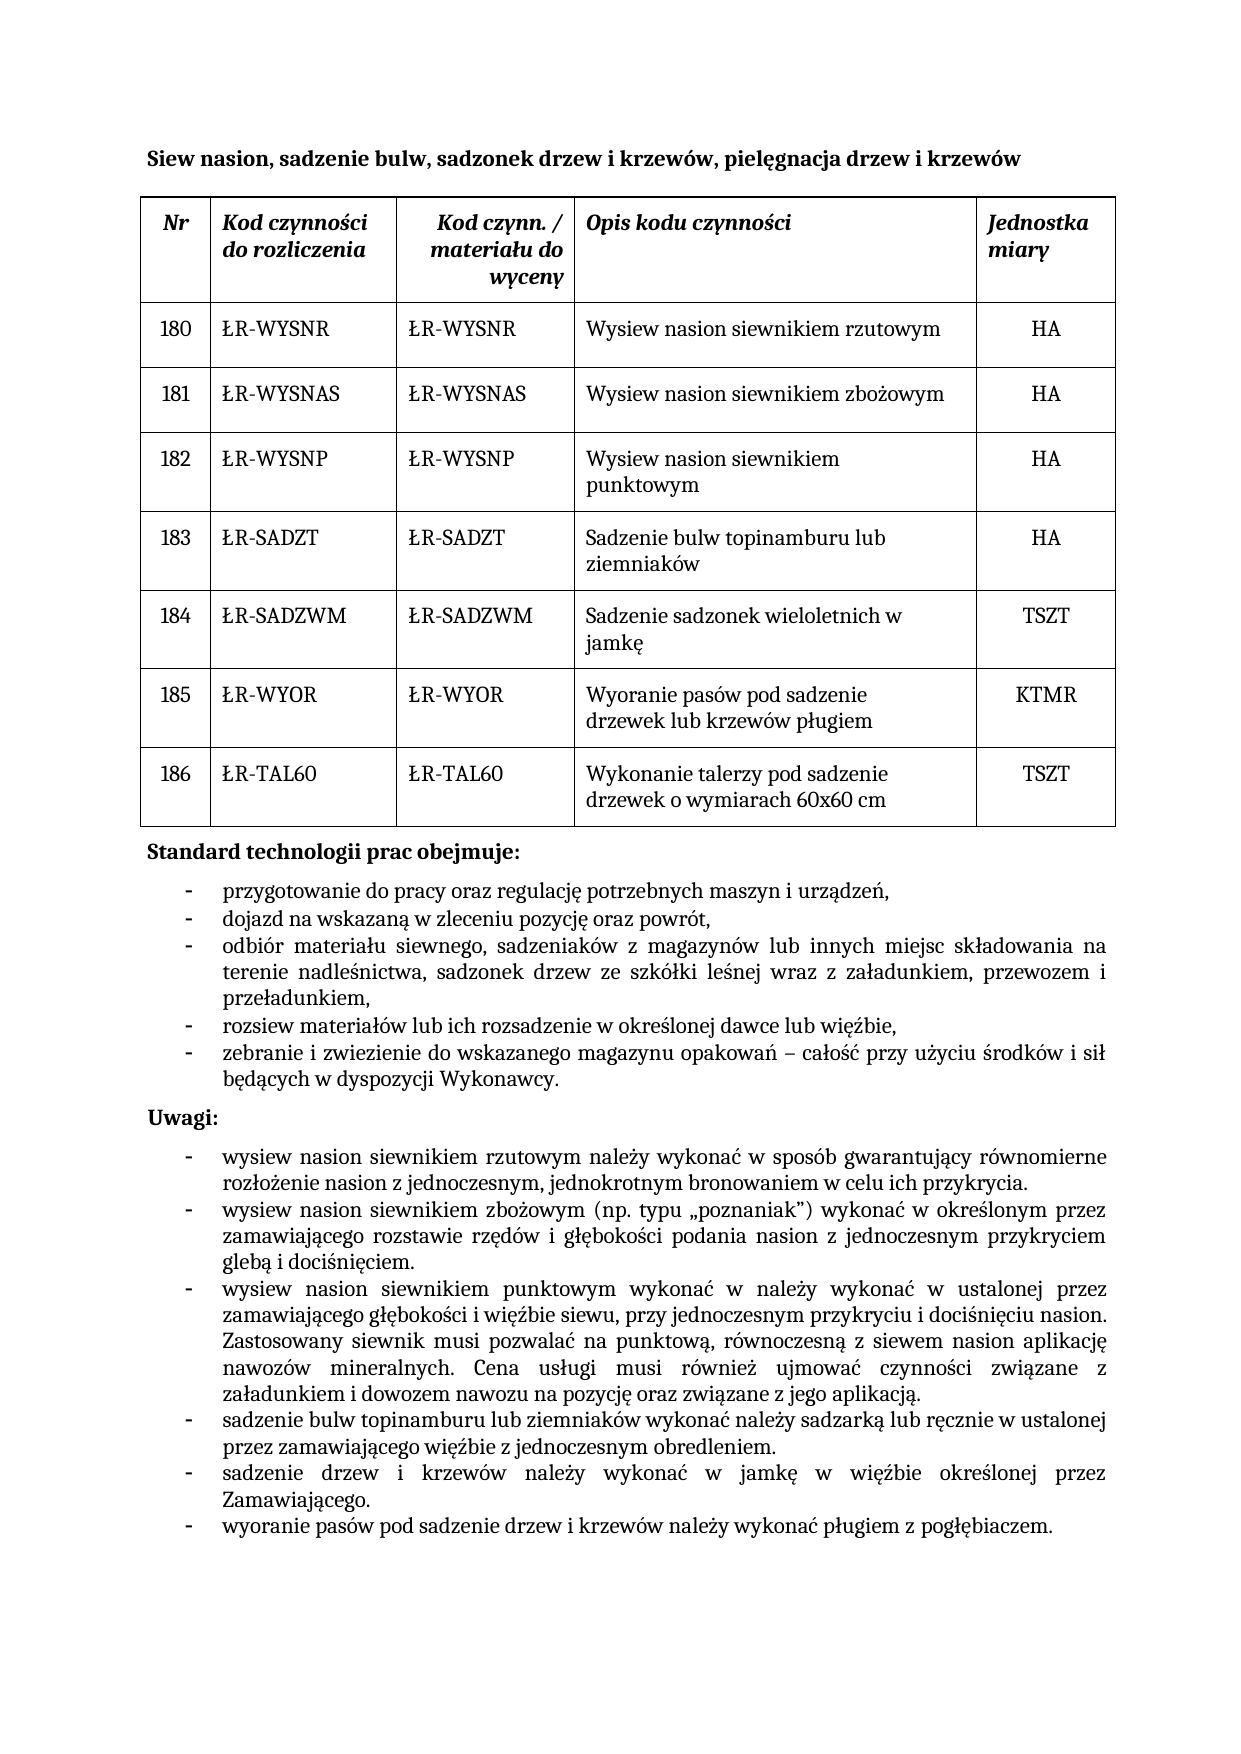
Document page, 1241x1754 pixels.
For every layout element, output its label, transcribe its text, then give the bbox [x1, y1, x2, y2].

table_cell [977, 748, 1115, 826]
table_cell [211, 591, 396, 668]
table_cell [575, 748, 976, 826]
list dojazd na wskazaną w zleceniu pozycję oraz powrót, [185, 904, 1192, 932]
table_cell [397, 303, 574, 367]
list sadzenie bulw topinamburu lub ziemniaków wykonać należy sadzarką lub ręcznie w ustalonej przez zamawiającego więźbie z jednoczesnym obredleniem. [185, 1407, 1108, 1460]
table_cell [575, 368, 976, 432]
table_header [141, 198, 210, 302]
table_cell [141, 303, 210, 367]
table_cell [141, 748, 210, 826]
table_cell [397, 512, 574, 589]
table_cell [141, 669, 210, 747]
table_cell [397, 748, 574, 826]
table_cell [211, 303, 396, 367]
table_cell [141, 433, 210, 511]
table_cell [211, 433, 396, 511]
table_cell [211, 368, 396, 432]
list wysiew nasion siewnikiem rzutowym należy wykonać w sposób gwarantujący równomierne rozłożenie nasion z jednoczesnym, jednokrotnym bronowaniem w celu ich przykrycia. [185, 1144, 1108, 1196]
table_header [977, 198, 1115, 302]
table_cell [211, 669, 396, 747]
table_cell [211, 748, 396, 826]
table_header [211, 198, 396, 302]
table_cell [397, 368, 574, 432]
subtitle Siew nasion, sadzenie bulw, sadzonek drzew i krzewów, pielęgnacja drzew i krzewów [147, 146, 1192, 172]
list wyoranie pasów pod sadzenie drzew i krzewów należy wykonać pługiem z pogłębiaczem. [185, 1513, 1192, 1539]
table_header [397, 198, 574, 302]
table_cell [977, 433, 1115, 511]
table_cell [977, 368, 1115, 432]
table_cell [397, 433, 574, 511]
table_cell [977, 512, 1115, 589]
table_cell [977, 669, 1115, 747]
text Standard technologii prac obejmuje: [147, 839, 1192, 866]
list wysiew nasion siewnikiem punktowym wykonać w należy wykonać w ustalonej przez zamawiającego głębokości i więźbie siewu, przy jednoczesnym przykryciu i dociśnięciu nasion. Zastosowany siewnik musi pozwalać na punktową, równoczesną z siewem nasion aplikację nawozów mineralnych. Cena usługi musi również ujmować czynności związane z załadunkiem i dowozem nawozu na pozycję oraz związane z jego aplikacją. [185, 1276, 1108, 1407]
list wysiew nasion siewnikiem zbożowym (np. typu „poznaniak”) wykonać w określonym przez zamawiającego rozstawie rzędów i głębokości podania nasion z jednoczesnym przykryciem glebą i dociśnięciem. [185, 1196, 1107, 1276]
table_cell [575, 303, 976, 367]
list przygotowanie do pracy oraz regulację potrzebnych maszyn i urządzeń, [185, 878, 1192, 904]
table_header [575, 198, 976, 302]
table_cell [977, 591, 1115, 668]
subtitle Uwagi: [147, 1105, 1192, 1131]
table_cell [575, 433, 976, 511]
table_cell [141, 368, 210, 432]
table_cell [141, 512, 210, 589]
list sadzenie drzew i krzewów należy wykonać w jamkę w więźbie określonej przez Zamawiającego. [185, 1460, 1107, 1513]
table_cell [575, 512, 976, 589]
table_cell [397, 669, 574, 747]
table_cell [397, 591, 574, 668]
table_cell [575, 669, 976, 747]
list zebranie i zwiezienie do wskazanego magazynu opakowań – całość przy użyciu środków i sił będących w dyspozycji Wykonawcy. [185, 1039, 1108, 1092]
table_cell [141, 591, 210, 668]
list odbiór materiału siewnego, sadzeniaków z magazynów lub innych miejsc składowania na terenie nadleśnictwa, sadzonek drzew ze szkółki leśnej wraz z załadunkiem, przewozem i przeładunkiem, [185, 932, 1107, 1011]
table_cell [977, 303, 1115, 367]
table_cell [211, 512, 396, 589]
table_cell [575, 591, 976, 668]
list rozsiew materiałów lub ich rozsadzenie w określonej dawce lub więźbie, [185, 1011, 1192, 1039]
